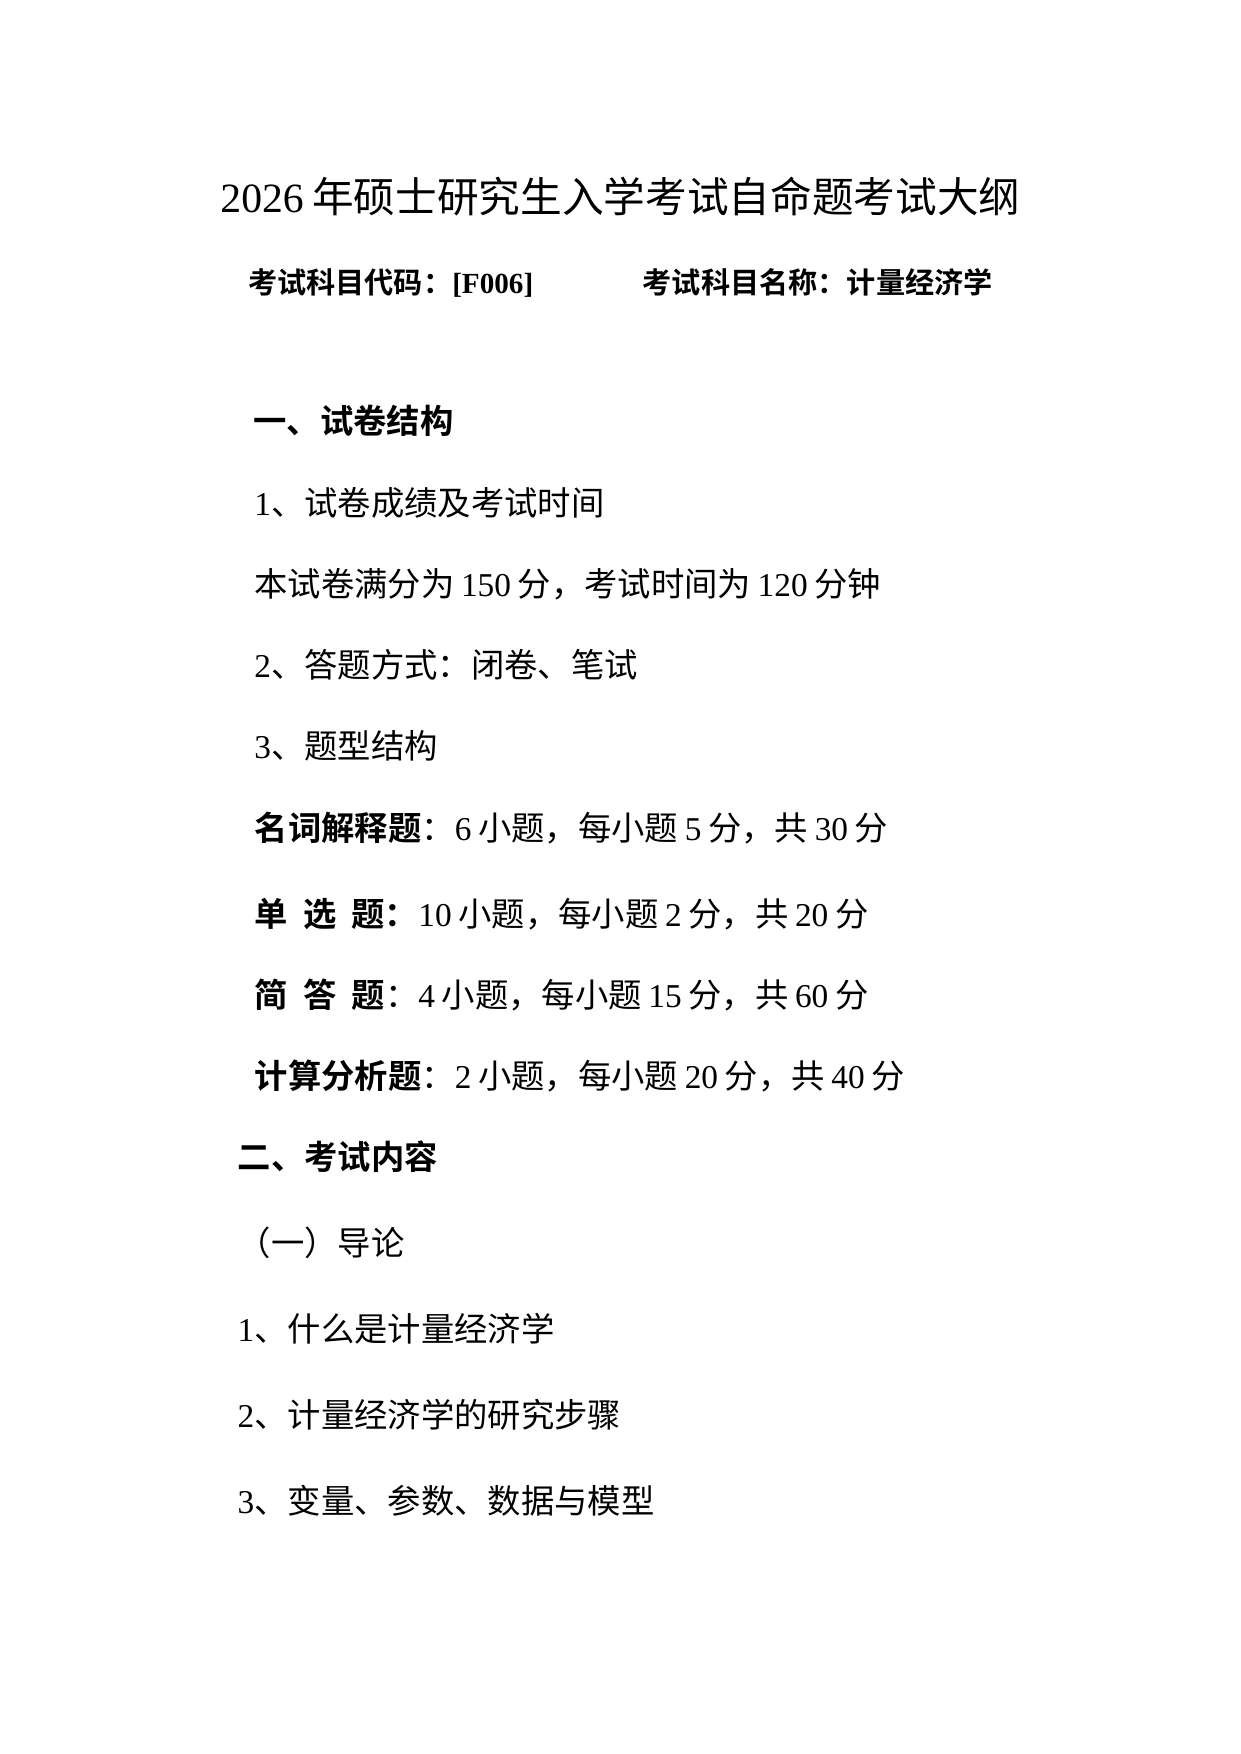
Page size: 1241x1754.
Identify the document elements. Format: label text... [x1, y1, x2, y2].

text 2、计量经济学的研究步骤 [187, 1380, 1053, 1445]
text 1、什么是计量经济学 [187, 1294, 1053, 1359]
text 2、答题方式：闭卷、笔试 [187, 631, 1053, 696]
text （一）导论 [187, 1209, 1053, 1274]
text 计算分析题：2小题，每小题20分，共40分 [187, 1042, 1053, 1107]
text 本试卷满分为150分，考试时间为120分钟 [187, 549, 1053, 614]
text 简 答 题：4小题，每小题15分，共60分 [187, 960, 1053, 1025]
text 考试科目代码：[F006] 考试科目名称：计量经济学 [187, 248, 1053, 313]
text 名词解释题：6小题，每小题5分，共30分 [187, 793, 1053, 858]
text 2026年硕士研究生入学考试自命题考试大纲 [187, 162, 1053, 227]
text 1、试卷成绩及考试时间 [187, 468, 1053, 533]
text 3、变量、参数、数据与模型 [187, 1466, 1053, 1531]
text 单 选 题：10小题，每小题2分，共20分 [187, 879, 1053, 944]
text 一、试卷结构 [187, 387, 1053, 452]
text 二、考试内容 [187, 1123, 1053, 1188]
text 3、题型结构 [187, 712, 1053, 777]
